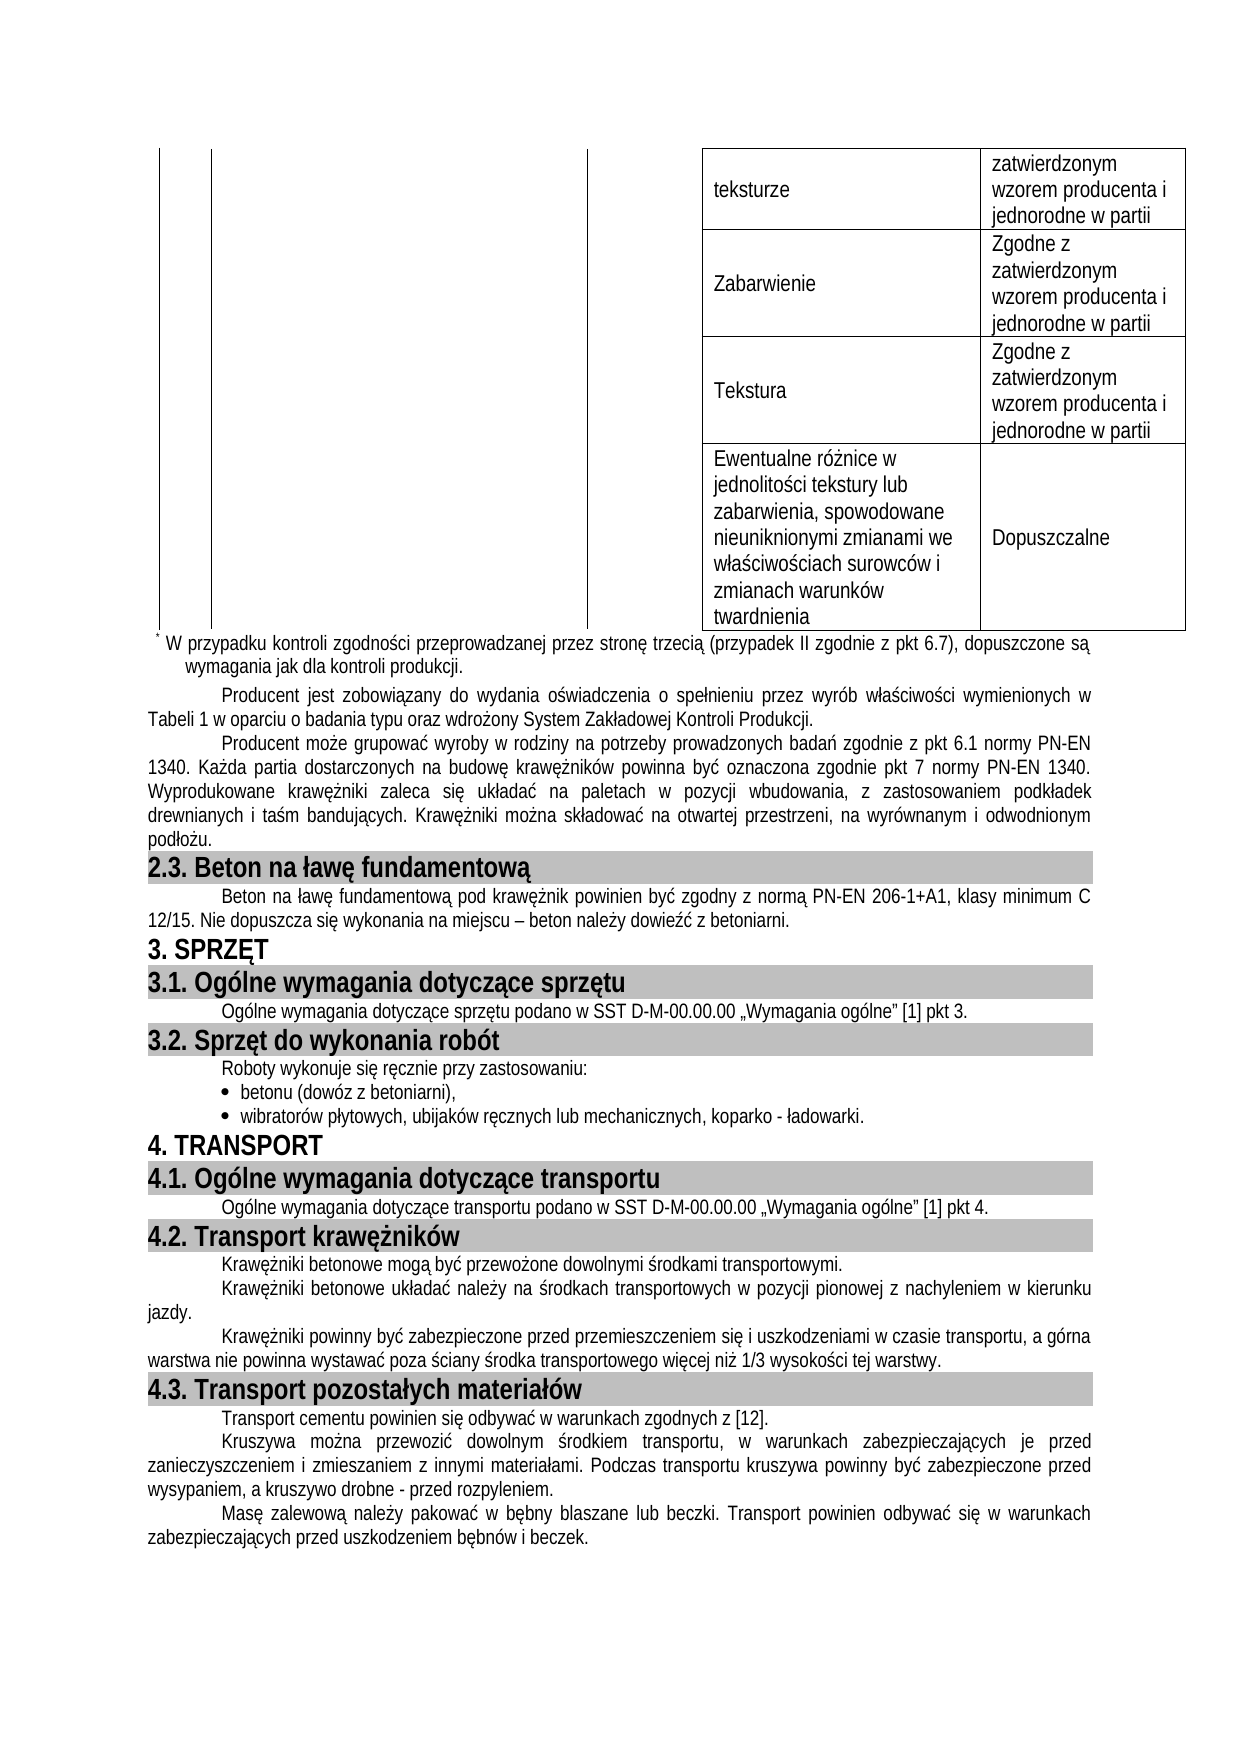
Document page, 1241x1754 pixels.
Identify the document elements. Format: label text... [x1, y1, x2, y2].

text Kruszywa można przewozić dowolnym środkiem transportu, w warunkach zabezpieczających je przed zanieczyszczeniem i zmieszaniem z innymi materiałami. Podczas transportu kruszywa powinny być zabezpieczone przed wysypaniem, a kruszywo drobne - przed rozpyleniem. [148, 1429, 1093, 1501]
text Ogólne wymagania dotyczące sprzętu podano w SST D-M-00.00.00 „Wymagania ogólne” [1] pkt 3. [148, 999, 1093, 1023]
subtitle 2.3. Beton na ławę fundamentową [148, 851, 1093, 884]
subtitle 4.2. Transport krawężników [148, 1219, 1093, 1252]
text Beton na ławę fundamentową pod krawężnik powinien być zgodny z normą PN-EN 206-1+A1, klasy minimum C 12/15. Nie dopuszcza się wykonania na miejscu – beton należy dowieźć z betoniarni. [148, 884, 1093, 932]
subtitle 3.2. Sprzęt do wykonania robót [148, 1023, 1093, 1056]
subtitle 4. TRANSPORT [148, 1128, 1093, 1161]
subtitle 3. SPRZĘT [148, 932, 1093, 965]
table_cell Dopuszczalne [981, 444, 1185, 629]
subtitle 3.1. Ogólne wymagania dotyczące sprzętu [148, 965, 1093, 999]
text Ogólne wymagania dotyczące transportu podano w SST D-M-00.00.00 „Wymagania ogólne” [1] pkt 4. [148, 1195, 1093, 1219]
text * W przypadku kontroli zgodności przeprowadzanej przez stronę trzecią (przypadek II zgodnie z pkt 6.7), dopuszczone są wymagania jak dla kontroli produkcji. [156, 631, 1091, 678]
text Producent jest zobowiązany do wydania oświadczenia o spełnieniu przez wyrób właściwości wymienionych w Tabeli 1 w oparciu o badania typu oraz wdrożony System Zakładowej Kontroli Produkcji. [148, 683, 1093, 731]
table_cell Tekstura [703, 337, 980, 443]
table_cell Zgodne z zatwierdzonym wzorem producenta i jednorodne w partii [981, 337, 1185, 443]
subtitle 4.1. Ogólne wymagania dotyczące transportu [148, 1161, 1093, 1195]
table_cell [981, 149, 1185, 228]
text Krawężniki betonowe mogą być przewożone dowolnymi środkami transportowymi. [148, 1252, 1093, 1276]
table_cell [703, 149, 980, 228]
table_cell Zabarwienie [703, 230, 980, 336]
table_cell Ewentualne różnice w jednolitości tekstury lub zabarwienia, spowodowane nieuniknionymi zmianami we właściwościach surowców i zmianach warunków twardnienia [703, 444, 980, 629]
text Transport cementu powinien się odbywać w warunkach zgodnych z [12]. [148, 1406, 1093, 1429]
text Krawężniki powinny być zabezpieczone przed przemieszczeniem się i uszkodzeniami w czasie transportu, a górna warstwa nie powinna wystawać poza ściany środka transportowego więcej niż 1/3 wysokości tej warstwy. [148, 1324, 1093, 1372]
text Masę zalewową należy pakować w bębny blaszane lub beczki. Transport powinien odbywać się w warunkach zabezpieczających przed uszkodzeniem bębnów i beczek. [148, 1501, 1093, 1549]
text Producent może grupować wyroby w rodziny na potrzeby prowadzonych badań zgodnie z pkt 6.1 normy PN-EN 1340. Każda partia dostarczonych na budowę krawężników powinna być oznaczona zgodnie pkt 7 normy PN-EN 1340. Wyprodukowane krawężniki zaleca się układać na paletach w pozycji wbudowania, z zastosowaniem podkładek drewnianych i taśm bandujących. Krawężniki można składować na otwartej przestrzeni, na wyrównanym i odwodnionym podłożu. [148, 731, 1093, 851]
text Roboty wykonuje się ręcznie przy zastosowaniu: [148, 1056, 1093, 1080]
subtitle betonu (dowóz z betoniarni), [221, 1080, 1093, 1104]
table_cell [981, 230, 1185, 336]
text Krawężniki betonowe układać należy na środkach transportowych w pozycji pionowej z nachyleniem w kierunku jazdy. [148, 1276, 1093, 1324]
subtitle 4.3. Transport pozostałych materiałów [148, 1372, 1093, 1406]
subtitle wibratorów płytowych, ubijaków ręcznych lub mechanicznych, koparko - ładowarki. [221, 1104, 1093, 1128]
